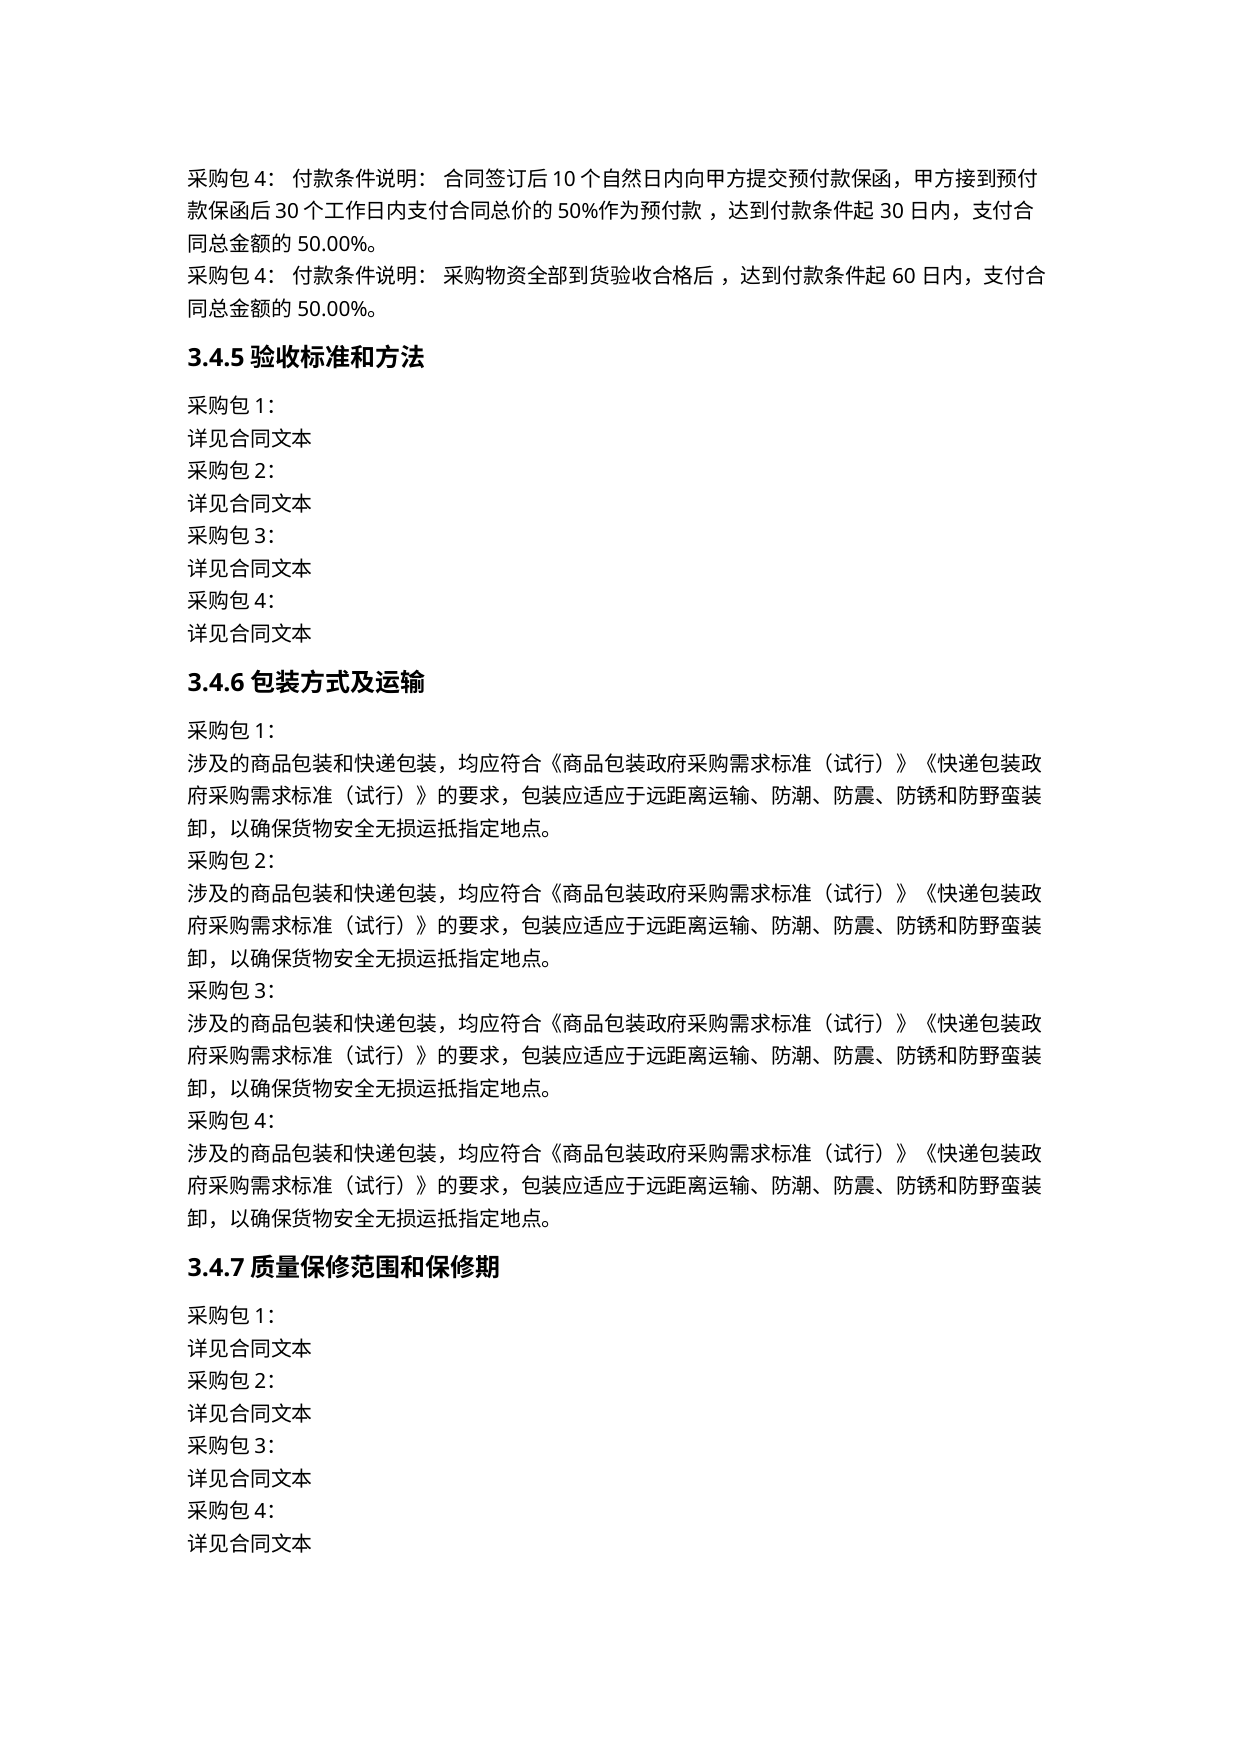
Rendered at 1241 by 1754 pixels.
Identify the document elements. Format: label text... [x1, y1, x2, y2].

text 采购包3： [187, 974, 1053, 1007]
text 3.4.7质量保修范围和保修期 [187, 1234, 1053, 1299]
text 3.4.6包装方式及运输 [187, 649, 1053, 714]
text 详见合同文本 [187, 552, 1053, 584]
text 详见合同文本 [187, 1462, 1053, 1494]
text 涉及的商品包装和快递包装，均应符合《商品包装政府采购需求标准（试行）》《快递包装政府采购需求标准（试行）》的要求，包装应适应于远距离运输、防潮、防震、防锈和防野蛮装卸，以确保货物安全无损运抵指定地点。 [187, 877, 1053, 974]
text 详见合同文本 [187, 617, 1053, 649]
text 详见合同文本 [187, 487, 1053, 519]
text 采购包3： [187, 1429, 1053, 1462]
text 详见合同文本 [187, 422, 1053, 454]
text 采购包1： [187, 389, 1053, 422]
text 采购包2： [187, 1364, 1053, 1397]
text 采购包4： 付款条件说明： 合同签订后10个自然日内向甲方提交预付款保函，甲方接到预付款保函后30个工作日内支付合同总价的50%作为预付款 ，达到付款条件起 30 日内，支付合同总金额的 50.00%。 [187, 162, 1053, 259]
text 采购包4： 付款条件说明： 采购物资全部到货验收合格后 ，达到付款条件起 60 日内，支付合同总金额的 50.00%。 [187, 259, 1053, 324]
text 详见合同文本 [187, 1527, 1053, 1559]
text 3.4.5验收标准和方法 [187, 324, 1053, 389]
text 详见合同文本 [187, 1332, 1053, 1364]
text 采购包3： [187, 519, 1053, 552]
text 涉及的商品包装和快递包装，均应符合《商品包装政府采购需求标准（试行）》《快递包装政府采购需求标准（试行）》的要求，包装应适应于远距离运输、防潮、防震、防锈和防野蛮装卸，以确保货物安全无损运抵指定地点。 [187, 1137, 1053, 1234]
text 采购包2： [187, 844, 1053, 877]
text 采购包4： [187, 584, 1053, 617]
text 采购包4： [187, 1104, 1053, 1137]
text 采购包4： [187, 1494, 1053, 1527]
text 详见合同文本 [187, 1397, 1053, 1429]
text 采购包1： [187, 714, 1053, 747]
text 涉及的商品包装和快递包装，均应符合《商品包装政府采购需求标准（试行）》《快递包装政府采购需求标准（试行）》的要求，包装应适应于远距离运输、防潮、防震、防锈和防野蛮装卸，以确保货物安全无损运抵指定地点。 [187, 747, 1053, 844]
text 采购包2： [187, 454, 1053, 487]
text 涉及的商品包装和快递包装，均应符合《商品包装政府采购需求标准（试行）》《快递包装政府采购需求标准（试行）》的要求，包装应适应于远距离运输、防潮、防震、防锈和防野蛮装卸，以确保货物安全无损运抵指定地点。 [187, 1007, 1053, 1104]
text 采购包1： [187, 1299, 1053, 1332]
